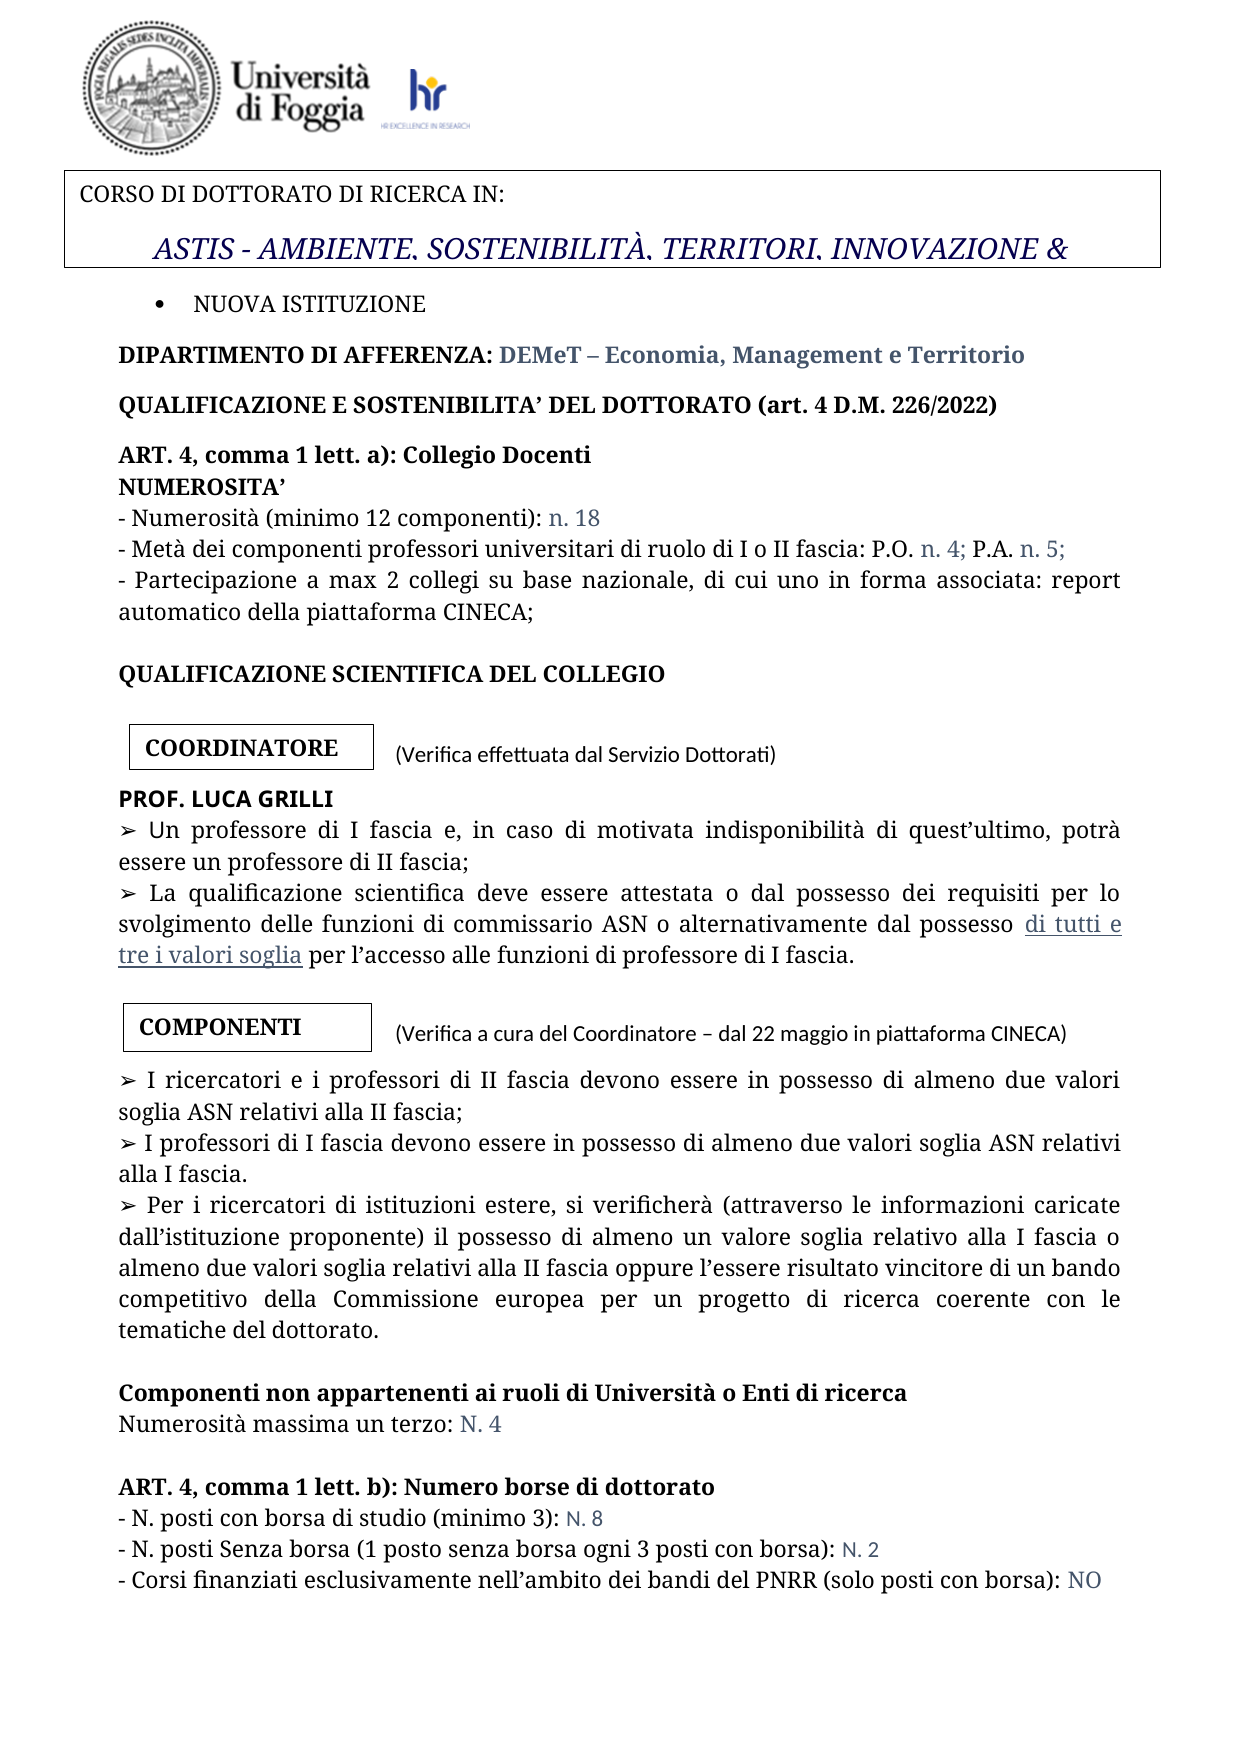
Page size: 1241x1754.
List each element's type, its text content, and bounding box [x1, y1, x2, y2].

text - Numerosità (minimo 12 componenti): n. 18 [118, 502, 1122, 533]
picture [381, 69, 471, 130]
text - Partecipazione a max 2 collegi su base nazionale, di cui uno in forma associata: report automatico della piattaforma CINECA; [118, 564, 1122, 627]
text - Corsi finanziati esclusivamente nell’ambito dei bandi del PNRR (solo posti con borsa): NO [118, 1564, 1122, 1596]
text ➢ I professori di I fascia devono essere in possesso di almeno due valori soglia ASN relativi alla I fascia. [118, 1127, 1122, 1189]
text PROF. LUCA GRILLI [118, 783, 1122, 814]
text ➢ I ricercatori e i professori di II fascia devono essere in possesso di almeno due valori soglia ASN relativi alla II fascia; [118, 1064, 1122, 1127]
list NUOVA ISTITUZIONE [156, 288, 1122, 319]
text ART. 4, comma 1 lett. b): Numero borse di dottorato [118, 1471, 1122, 1502]
text - Metà dei componenti professori universitari di ruolo di I o II fascia: P.O. n. 4; P.A. n. 5; [118, 533, 1122, 564]
text QUALIFICAZIONE E SOSTENIBILITA’ DEL DOTTORATO (art. 4 D.M. 226/2022) [118, 389, 1122, 420]
text ➢ La qualificazione scientifica deve essere attestata o dal possesso dei requisiti per lo svolgimento delle funzioni di commissario ASN o alternativamente dal possesso di tutti e tre i valori soglia per l’accesso alle funzioni di professore di I fascia. [118, 877, 1122, 971]
text Numerosità massima un terzo: N. 4 [118, 1408, 1122, 1439]
text - N. posti con borsa di studio (minimo 3): N. 8 [118, 1502, 1122, 1533]
text QUALIFICAZIONE SCIENTIFICA DEL COLLEGIO [118, 658, 1122, 689]
text ➢ Per i ricercatori di istituzioni estere, si verificherà (attraverso le informazioni caricate dall’istituzione proponente) il possesso di almeno un valore soglia relativo alla I fascia o almeno due valori soglia relativi alla II fascia oppure l’essere risultato vincitore di un bando competitivo della Commissione europea per un progetto di ricerca coerente con le tematiche del dottorato. [118, 1189, 1122, 1346]
text Componenti non appartenenti ai ruoli di Università o Enti di ricerca [118, 1377, 1122, 1408]
text DIPARTIMENTO DI AFFERENZA: DEMeT – Economia, Management e Territorio [118, 339, 1122, 370]
text ➢ Un professore di I fascia e, in caso di motivata indisponibilità di quest’ultimo, potrà essere un professore di II fascia; [118, 814, 1122, 877]
picture [82, 20, 372, 157]
text NUMEROSITA’ [118, 471, 1122, 502]
text - N. posti Senza borsa (1 posto senza borsa ogni 3 posti con borsa): N. 2 [118, 1533, 1122, 1564]
text ART. 4, comma 1 lett. a): Collegio Docenti [118, 439, 1122, 471]
